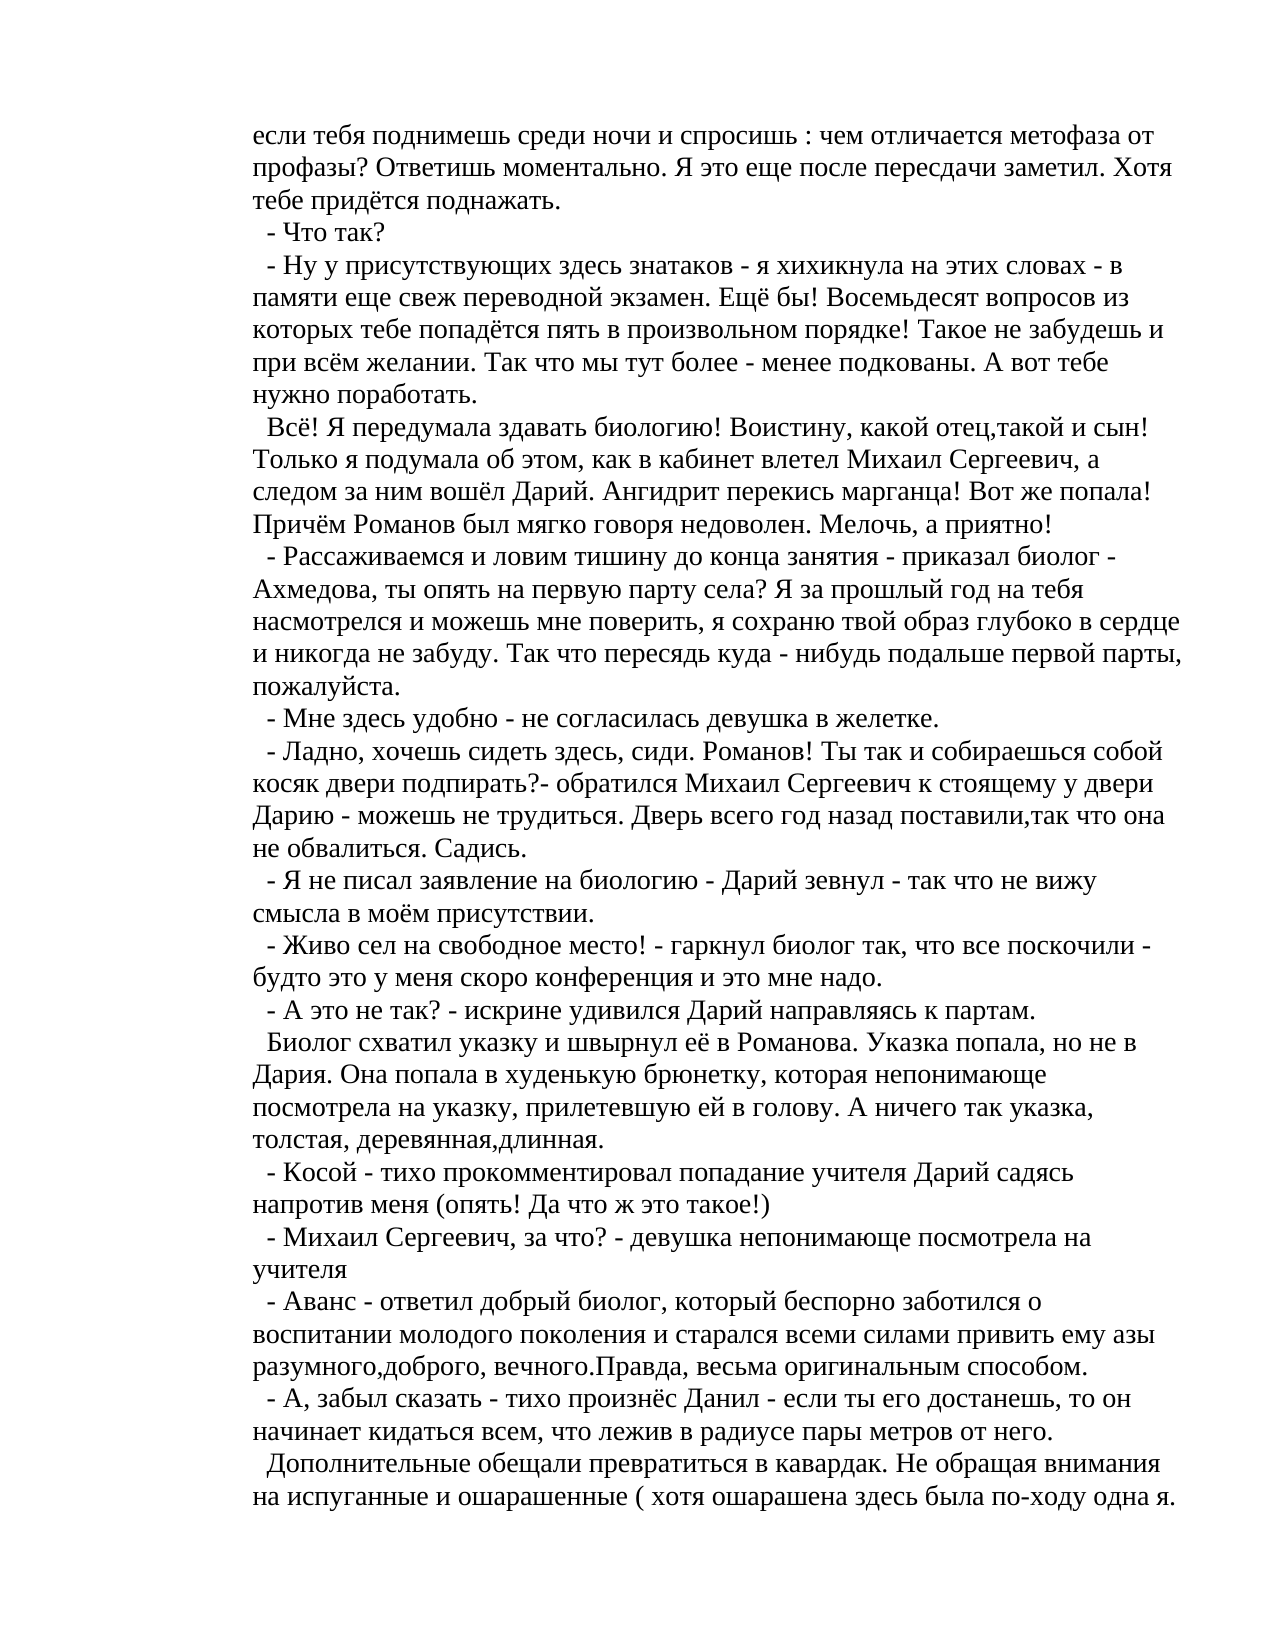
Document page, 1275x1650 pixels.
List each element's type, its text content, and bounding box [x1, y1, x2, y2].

text - Рассаживаемся и ловим тишину до конца занятия - приказал биолог - Ахмедова, ты опять на первую парту села? Я за прошлый год на тебя насмотрелся и можешь мне поверить, я сохраню твой образ глубоко в сердце и никогда не забуду. Так что пересядь куда - нибудь подальше первой парты, пожалуйста. [252, 539, 1186, 701]
text - Я не писал заявление на биологию - Дарий зевнул - так что не вижу смысла в моём присутствии. [252, 863, 1186, 928]
text - Живо сел на свободное место! - гаркнул биолог так, что все поскочили - будто это у меня скоро конференция и это мне надо. [252, 928, 1186, 993]
text Всё! Я передумала здавать биологию! Воистину, какой отец,такой и сын! Только я подумала об этом, как в кабинет влетел Михаил Сергеевич, а следом за ним вошёл Дарий. Ангидрит перекись марганца! Вот же попала! Причём Романов был мягко говоря недоволен. Мелочь, а приятно! [252, 410, 1186, 539]
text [252, 1446, 1186, 1511]
text - А, забыл сказать - тихо произнёс Данил - если ты его достанешь, то он начинает кидаться всем, что лежив в радиусе пары метров от него. [252, 1382, 1186, 1446]
text - Косой - тихо прокомментировал попадание учителя Дарий садясь напротив меня (опять! Да что ж это такое!) [252, 1155, 1186, 1219]
text - Ну у присутствующих здесь знатаков - я хихикнула на этих словах - в памяти еще свеж переводной экзамен. Ещё бы! Восемьдесят вопросов из которых тебе попадётся пять в произвольном порядке! Такое не забудешь и при всём желании. Так что мы тут более - менее подкованы. А вот тебе нужно поработать. [252, 248, 1186, 410]
text - Аванс - ответил добрый биолог, который беспорно заботился о воспитании молодого поколения и старался всеми силами привить ему азы разумного,доброго, вечного.Правда, весьма оригинальным способом. [252, 1284, 1186, 1382]
text - А это не так? - искрине удивился Дарий направляясь к партам. [252, 993, 1186, 1025]
text - Мне здесь удобно - не согласилась девушка в желетке. [252, 701, 1186, 734]
text - Михаил Сергеевич, за что? - девушка непонимающе посмотрела на учителя [252, 1219, 1186, 1284]
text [252, 118, 1186, 215]
text Биолог схватил указку и швырнул её в Романова. Указка попала, но не в Дария. Она попала в худенькую брюнетку, которая непонимающе посмотрела на указку, прилетевшую ей в голову. А ничего так указка, толстая, деревянная,длинная. [252, 1025, 1186, 1155]
text - Что так? [252, 215, 1186, 248]
text - Ладно, хочешь сидеть здесь, сиди. Романов! Ты так и собираешься собой косяк двери подпирать?- обратился Михаил Сергеевич к стоящему у двери Дарию - можешь не трудиться. Дверь всего год назад поставили,так что она не обвалиться. Садись. [252, 734, 1186, 863]
